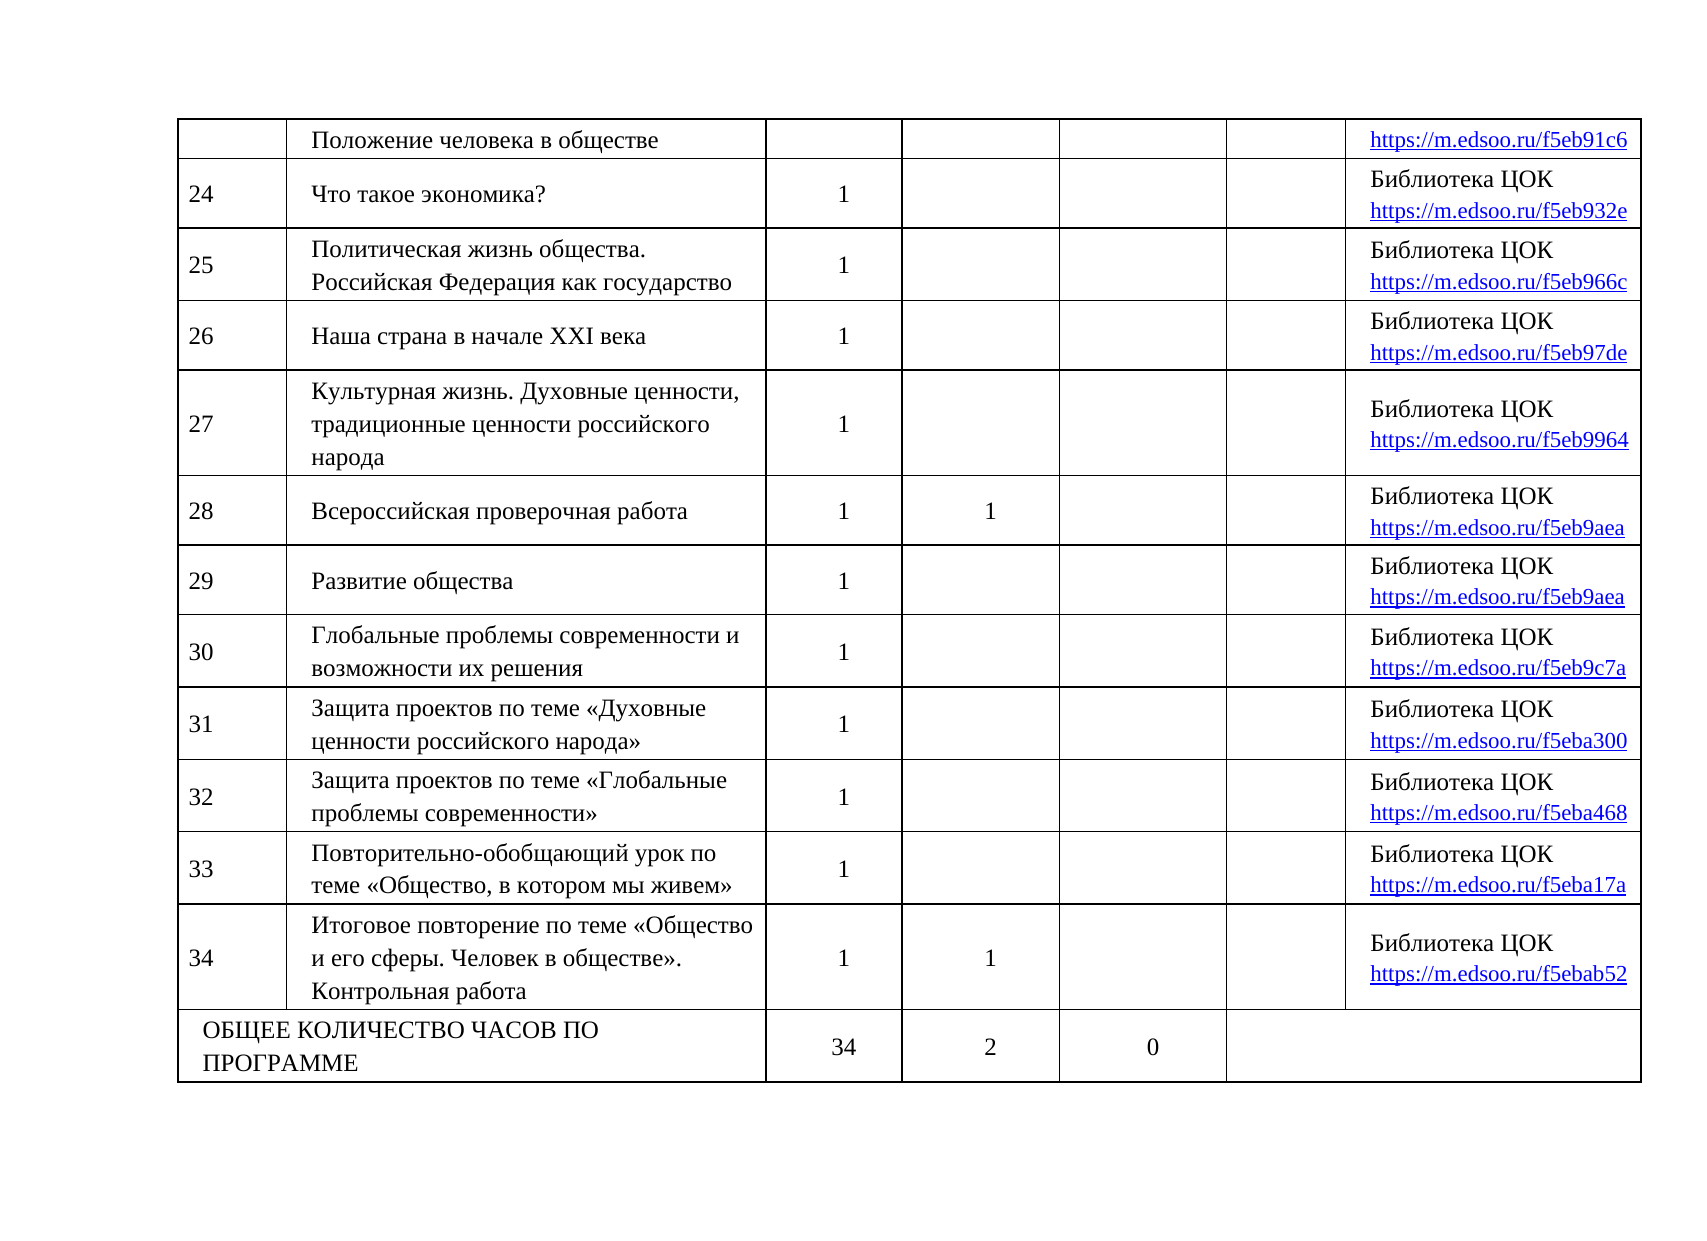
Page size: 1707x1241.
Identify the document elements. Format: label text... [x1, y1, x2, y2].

table_cell [1227, 760, 1345, 831]
table_cell 1 [767, 760, 901, 831]
table_cell Библиотека ЦОК https://m.edsoo.ru/f5eba468 [1346, 760, 1640, 831]
table_cell [903, 120, 1059, 157]
table_cell [1227, 832, 1345, 903]
table_cell 1 [767, 371, 901, 474]
table_cell 24 [179, 159, 286, 227]
table_cell 1 [767, 905, 901, 1009]
table_cell Защита проектов по теме «Духовные ценности российского народа» [287, 688, 765, 758]
table_cell [1060, 371, 1226, 474]
table_cell Защита проектов по теме «Глобальные проблемы современности» [287, 760, 765, 831]
table_cell 26 [179, 301, 286, 369]
table_cell [903, 832, 1059, 903]
table_cell [1060, 546, 1226, 614]
table_cell 31 [179, 688, 286, 758]
table_cell [903, 229, 1059, 299]
table_cell Наша страна в начале XXI века [287, 301, 765, 369]
table_cell Повторительно-обобщающий урок по теме «Общество, в котором мы живем» [287, 832, 765, 903]
table_cell Библиотека ЦОК https://m.edsoo.ru/f5eb9c7a [1346, 615, 1640, 686]
table_cell 34 [767, 1010, 901, 1081]
table_cell 28 [179, 476, 286, 544]
table_cell Всероссийская проверочная работа [287, 476, 765, 544]
table_cell Что такое экономика? [287, 159, 765, 227]
table_cell 23 [179, 120, 286, 157]
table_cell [1346, 120, 1640, 157]
table_cell 27 [179, 371, 286, 474]
table_cell [903, 688, 1059, 758]
table_cell [1060, 159, 1226, 227]
table_cell [903, 615, 1059, 686]
table_cell Библиотека ЦОК https://m.edsoo.ru/f5eb9aea [1346, 476, 1640, 544]
table_cell 0 [1060, 1010, 1226, 1081]
table_cell [903, 546, 1059, 614]
table_cell Библиотека ЦОК https://m.edsoo.ru/f5eba300 [1346, 688, 1640, 758]
table_cell Библиотека ЦОК https://m.edsoo.ru/f5eb97de [1346, 301, 1640, 369]
table_cell 1 [767, 832, 901, 903]
table_cell [1227, 301, 1345, 369]
table_cell Библиотека ЦОК https://m.edsoo.ru/f5eba17a [1346, 832, 1640, 903]
table_cell [1227, 615, 1345, 686]
table_cell Библиотека ЦОК https://m.edsoo.ru/f5eb966c [1346, 229, 1640, 299]
table_cell ОБЩЕЕ КОЛИЧЕСТВО ЧАСОВ ПО ПРОГРАММЕ [179, 1010, 765, 1081]
table_cell 1 [903, 905, 1059, 1009]
table_cell Итоговое повторение по теме «Общество и его сферы. Человек в обществе». Контрольная работа [287, 905, 765, 1009]
table_cell [1227, 371, 1345, 474]
table_cell Библиотека ЦОК https://m.edsoo.ru/f5eb9964 [1346, 371, 1640, 474]
table_cell [1060, 905, 1226, 1009]
table_cell [1060, 615, 1226, 686]
table_cell Библиотека ЦОК https://m.edsoo.ru/f5eb932e [1346, 159, 1640, 227]
table_cell 1 [767, 546, 901, 614]
table_cell [1060, 760, 1226, 831]
table_cell [1060, 832, 1226, 903]
table_cell 30 [179, 615, 286, 686]
table_cell Политическая жизнь общества. Российская Федерация как государство [287, 229, 765, 299]
table_cell [1227, 476, 1345, 544]
table_cell [1060, 120, 1226, 157]
table_cell [1060, 688, 1226, 758]
table_cell [903, 301, 1059, 369]
table_cell 1 [767, 229, 901, 299]
table_cell [903, 159, 1059, 227]
table_cell 1 [767, 301, 901, 369]
table_cell [1227, 120, 1345, 157]
table_cell [903, 760, 1059, 831]
table_cell [1060, 476, 1226, 544]
table_cell Развитие общества [287, 546, 765, 614]
table_cell 34 [179, 905, 286, 1009]
table_cell [1227, 546, 1345, 614]
table_cell [1060, 301, 1226, 369]
table_cell 1 [767, 120, 901, 157]
table_cell [1227, 688, 1345, 758]
table_cell [1060, 229, 1226, 299]
table_cell [1227, 159, 1345, 227]
table_cell Библиотека ЦОК https://m.edsoo.ru/f5eb9aea [1346, 546, 1640, 614]
table_cell 1 [767, 615, 901, 686]
table_cell 1 [767, 159, 901, 227]
table_cell [1227, 1010, 1640, 1081]
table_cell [287, 120, 765, 157]
table_cell 33 [179, 832, 286, 903]
table_cell 29 [179, 546, 286, 614]
table_cell 25 [179, 229, 286, 299]
table_cell 1 [767, 688, 901, 758]
table_cell 1 [903, 476, 1059, 544]
table_cell Библиотека ЦОК https://m.edsoo.ru/f5ebab52 [1346, 905, 1640, 1009]
table_cell [1227, 905, 1345, 1009]
table_cell 1 [767, 476, 901, 544]
table_cell [1227, 229, 1345, 299]
table_cell 2 [903, 1010, 1059, 1081]
table_cell 32 [179, 760, 286, 831]
table_cell Глобальные проблемы современности и возможности их решения [287, 615, 765, 686]
table_cell Культурная жизнь. Духовные ценности, традиционные ценности российского народа [287, 371, 765, 474]
table_cell [903, 371, 1059, 474]
